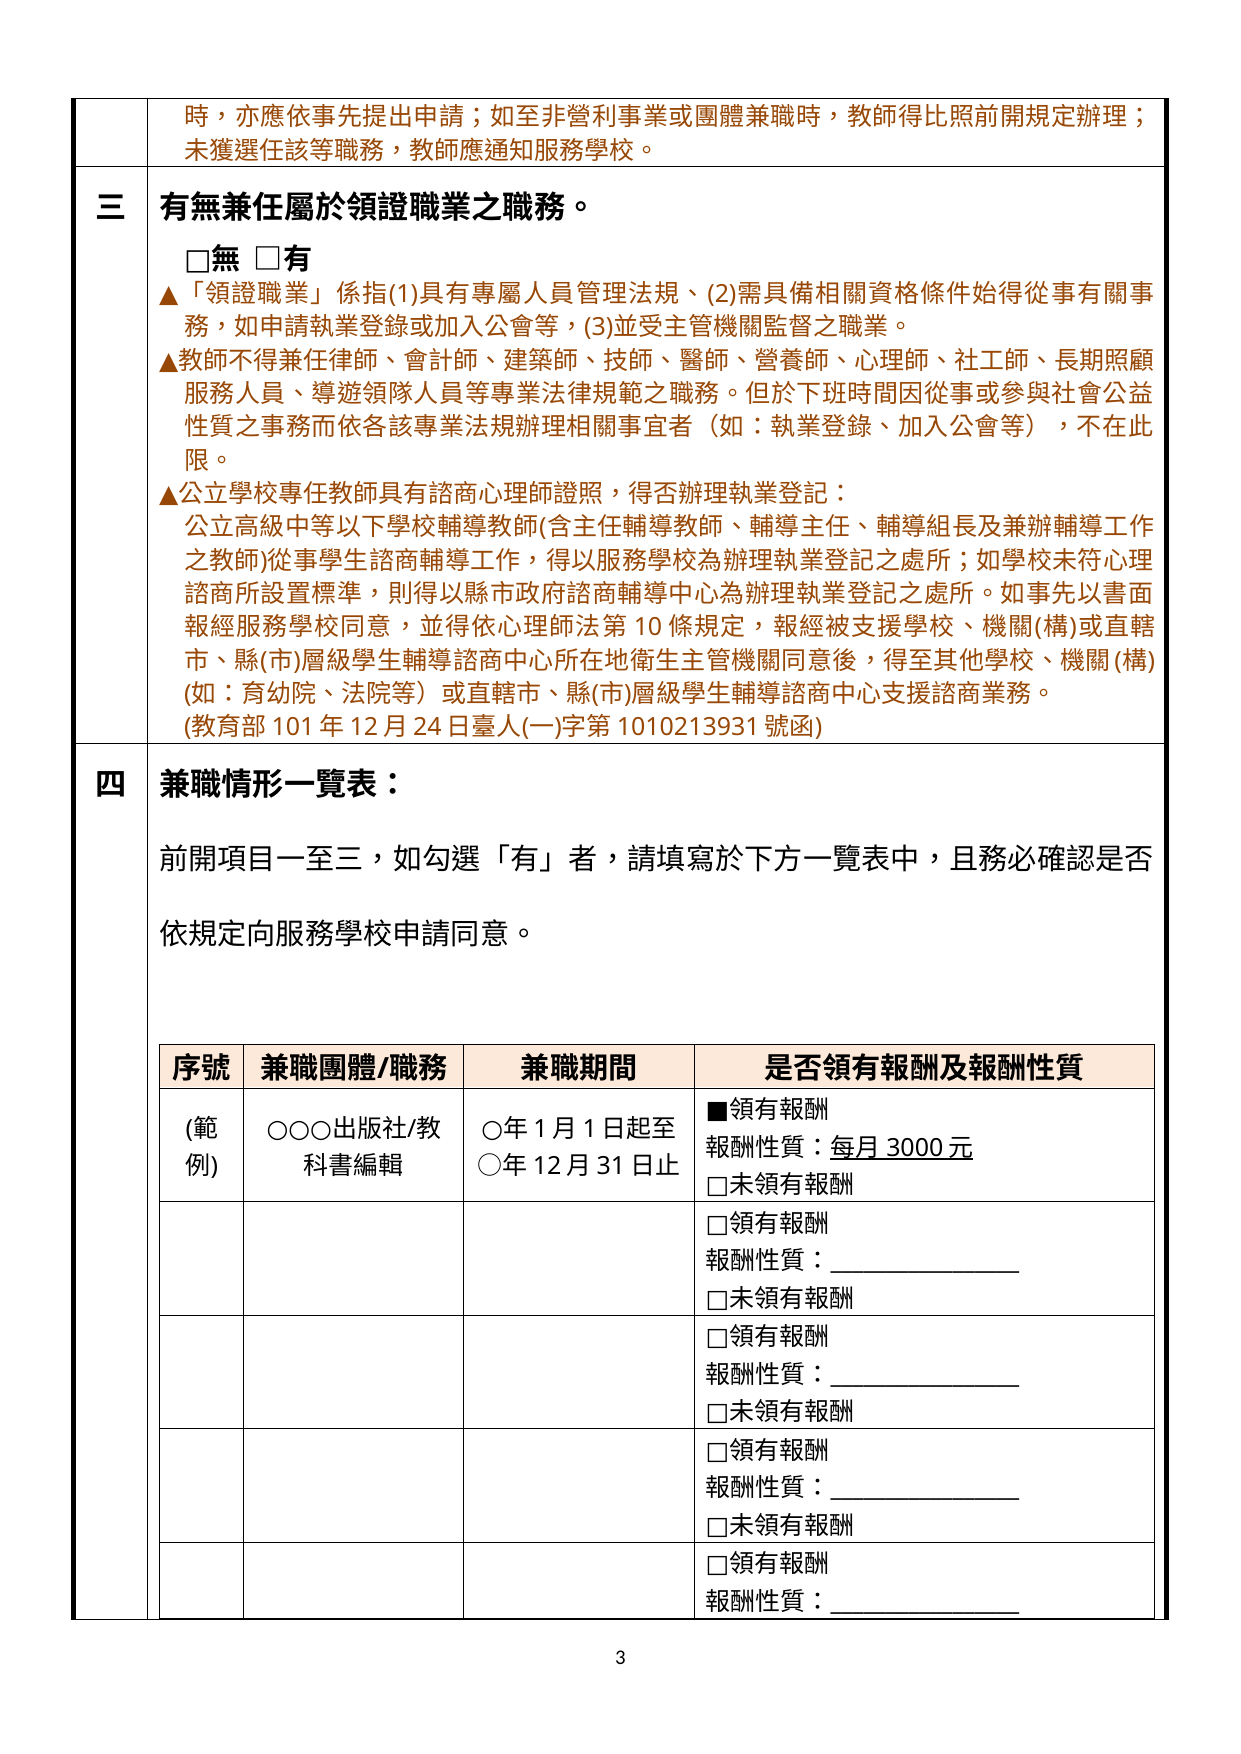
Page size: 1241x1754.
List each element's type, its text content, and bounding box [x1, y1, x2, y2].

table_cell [148, 99, 1164, 166]
table_cell 三 [76, 167, 147, 742]
table_cell 四 [76, 744, 147, 1619]
table_cell 有無兼任屬於領證職業之職務。 □無 □有 ▲「領證職業」係指(1)具有專屬人員管理法規、(2)需具備相關資格條件始得從事有關事務，如申請執業登錄或加入公會等，(3)並受主管機關監督之職業。 ▲教師不得兼任律師、會計師、建築師、技師、醫師、營養師、心理師、社工師、長期照顧服務人員、導遊領隊人員等專業法律規範之職務。但於下班時間因從事或參與社會公益性質之事務而依各該專業法規辦理相關事宜者（如：執業登錄、加入公會等），不在此限。 ▲公立學校專任教師具有諮商心理師證照，得否辦理執業登記： 公立高級中等以下學校輔導教師(含主任輔導教師、輔導主任、輔導組長及兼辦輔導工作之教師)從事學生諮商輔導工作，得以服務學校為辦理執業登記之處所；如學校未符心理諮商所設置標準，則得以縣市政府諮商輔導中心為辦理執業登記之處所。如事先以書面報經服務學校同意，並得依心理師法第10條規定，報經被支援學校、機關(構)或直轄市、縣(市)層級學生輔導諮商中心所在地衛生主管機關同意後，得至其他學校、機關(構)(如：育幼院、法院等）或直轄市、縣(市)層級學生輔導諮商中心支援諮商業務。 (教育部101年12月24日臺人(一)字第1010213931號函) [148, 167, 1164, 742]
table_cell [148, 744, 1164, 1619]
table_cell 二 [76, 99, 147, 166]
